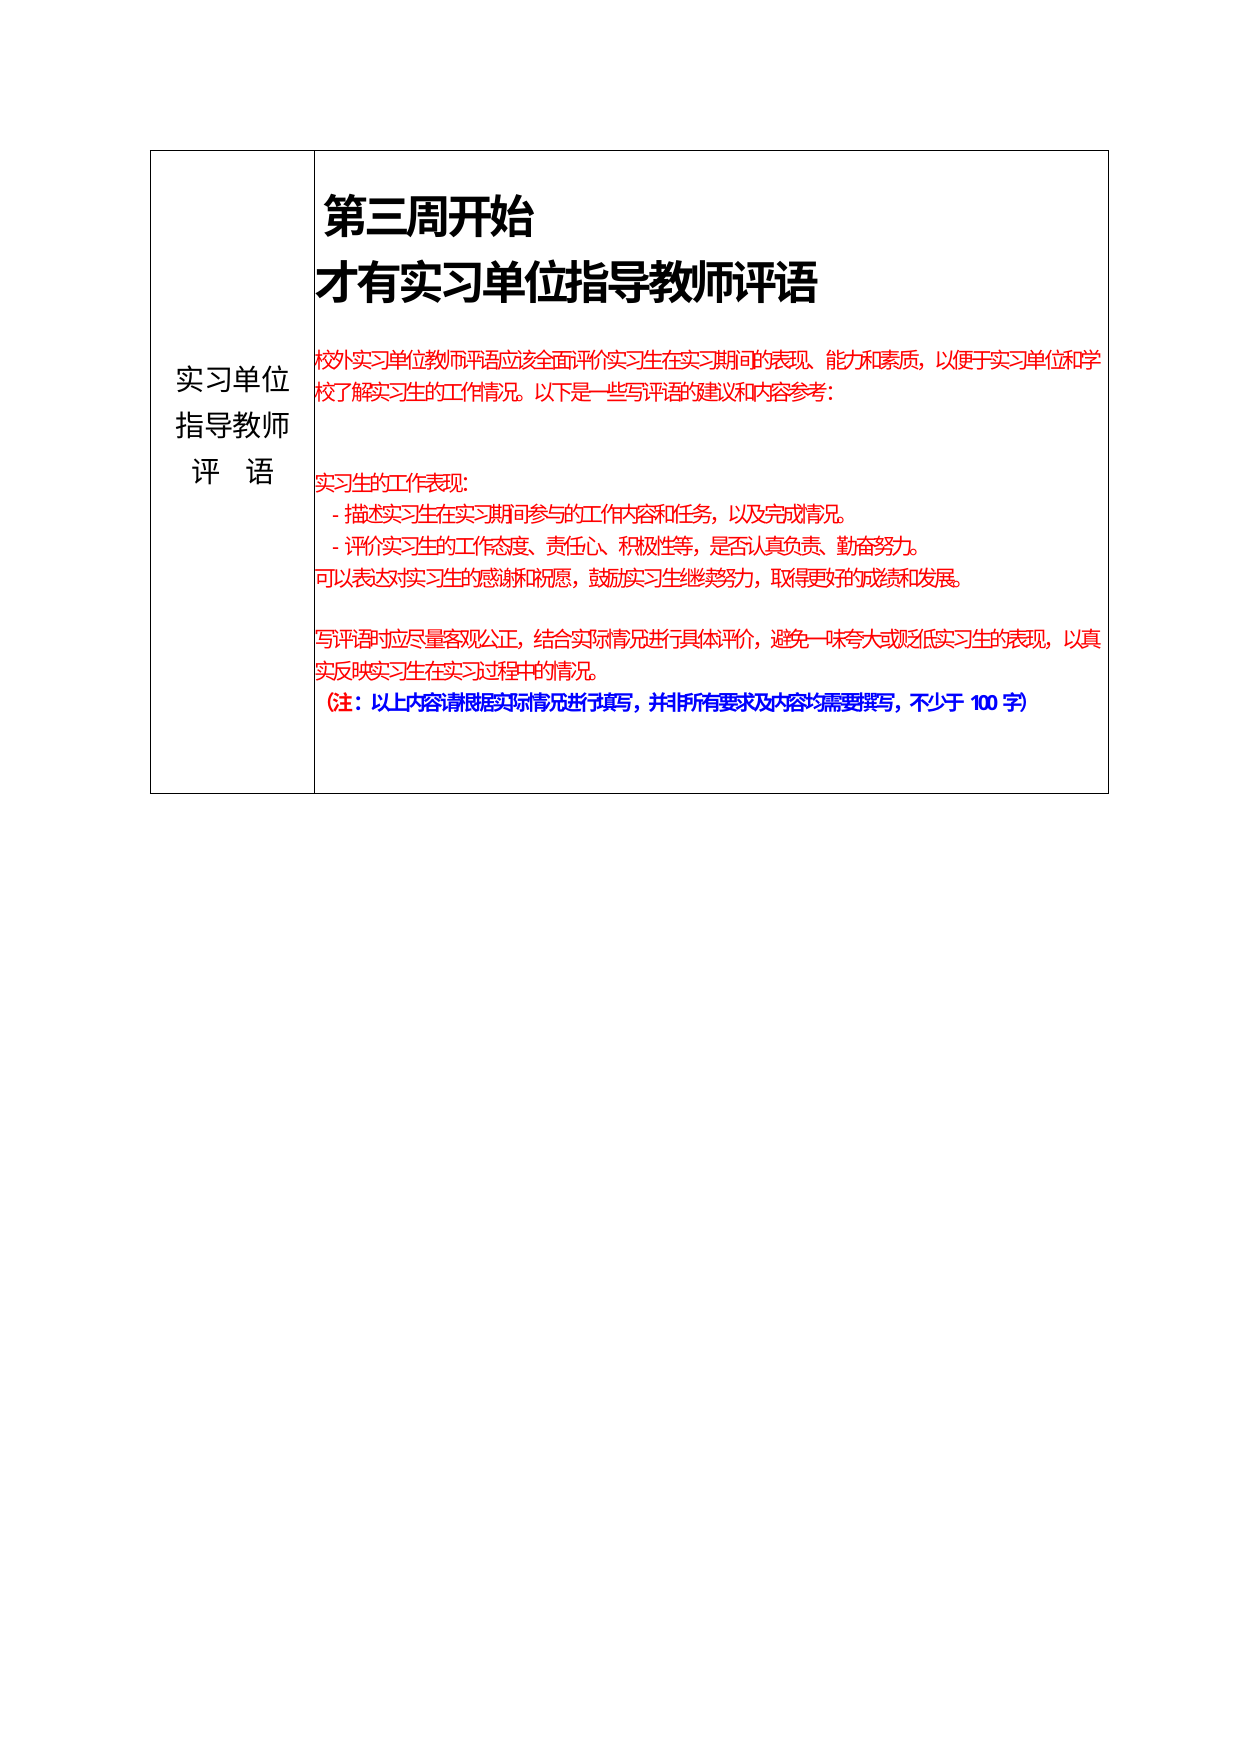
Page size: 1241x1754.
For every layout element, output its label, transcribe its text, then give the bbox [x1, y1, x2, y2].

table_header 第三周开始 才有实习单位指导教师评语 校外实习单位教师评语应该全面评价实习生在实习期间的表现、能力和素质，以便于实习单位和学校了解实习生的工作情况。以下是一些写评语的建议和内容参考： 实习生的工作表现： - 描述实习生在实习期间参与的工作内容和任务，以及完成情况。 - 评价实习生的工作态度、责任心、积极性等，是否认真负责、勤奋努力。 可以表达对实习生的感谢和祝愿，鼓励实习生继续努力，取得更好的成绩和发展。 写评语时应尽量客观公正，结合实际情况进行具体评价，避免一味夸大或贬低实习生的表现，以真实反映实习生在实习过程中的情况。 （注：以上内容请根据实际情况进行填写，并非所有要求及内容均需要撰写，不少于100字） [315, 151, 1108, 793]
table_header 实习单位 指导教师 评 语 [151, 151, 314, 793]
